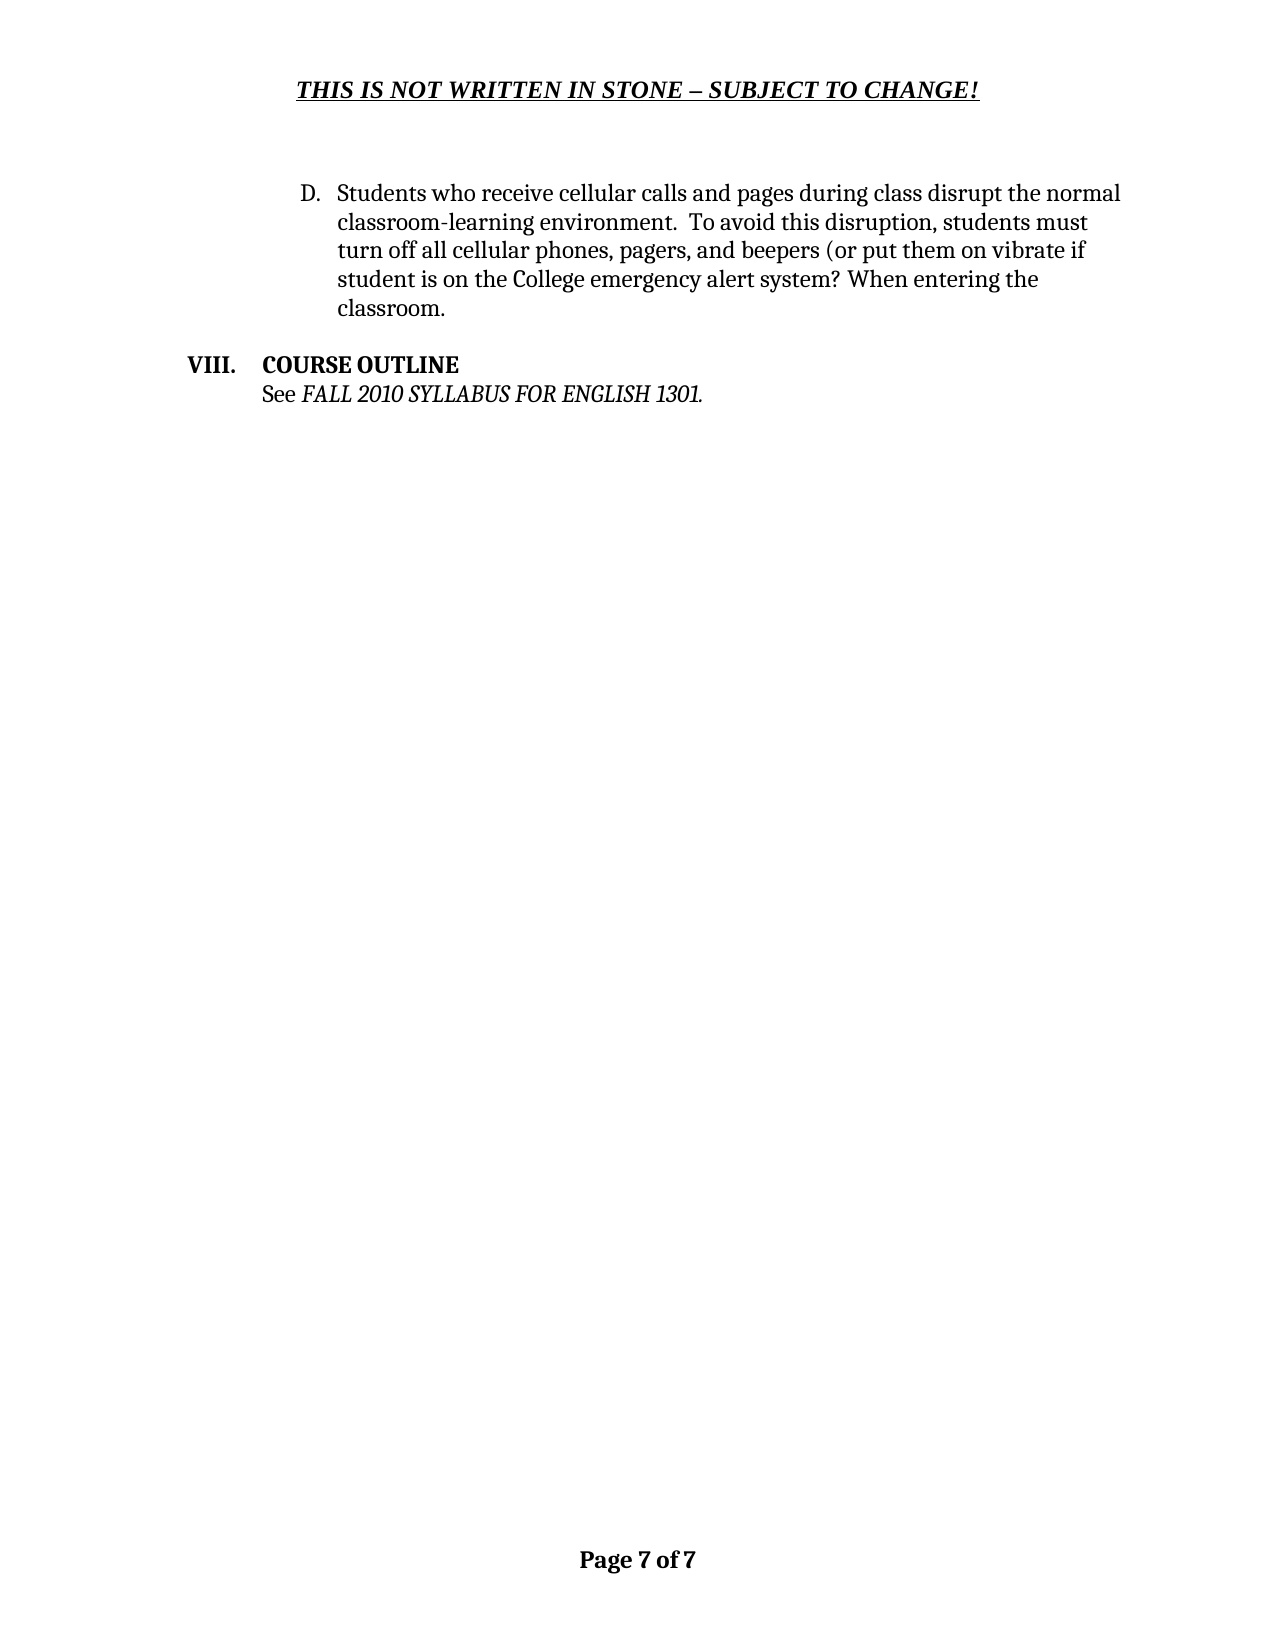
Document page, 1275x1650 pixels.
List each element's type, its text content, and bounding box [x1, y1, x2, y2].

list Students who receive cellular calls and pages during class disrupt the normal classroom-learning environment. To avoid this disruption, students must turn off all cellular phones, pagers, and beepers (or put them on vibrate if student is on the College emergency alert system? When entering the classroom. [300, 179, 1125, 322]
text See FALL 2010 SYLLABUS FOR ENGLISH 1301. [262, 380, 1125, 409]
list COURSE OUTLINE [187, 351, 1125, 380]
